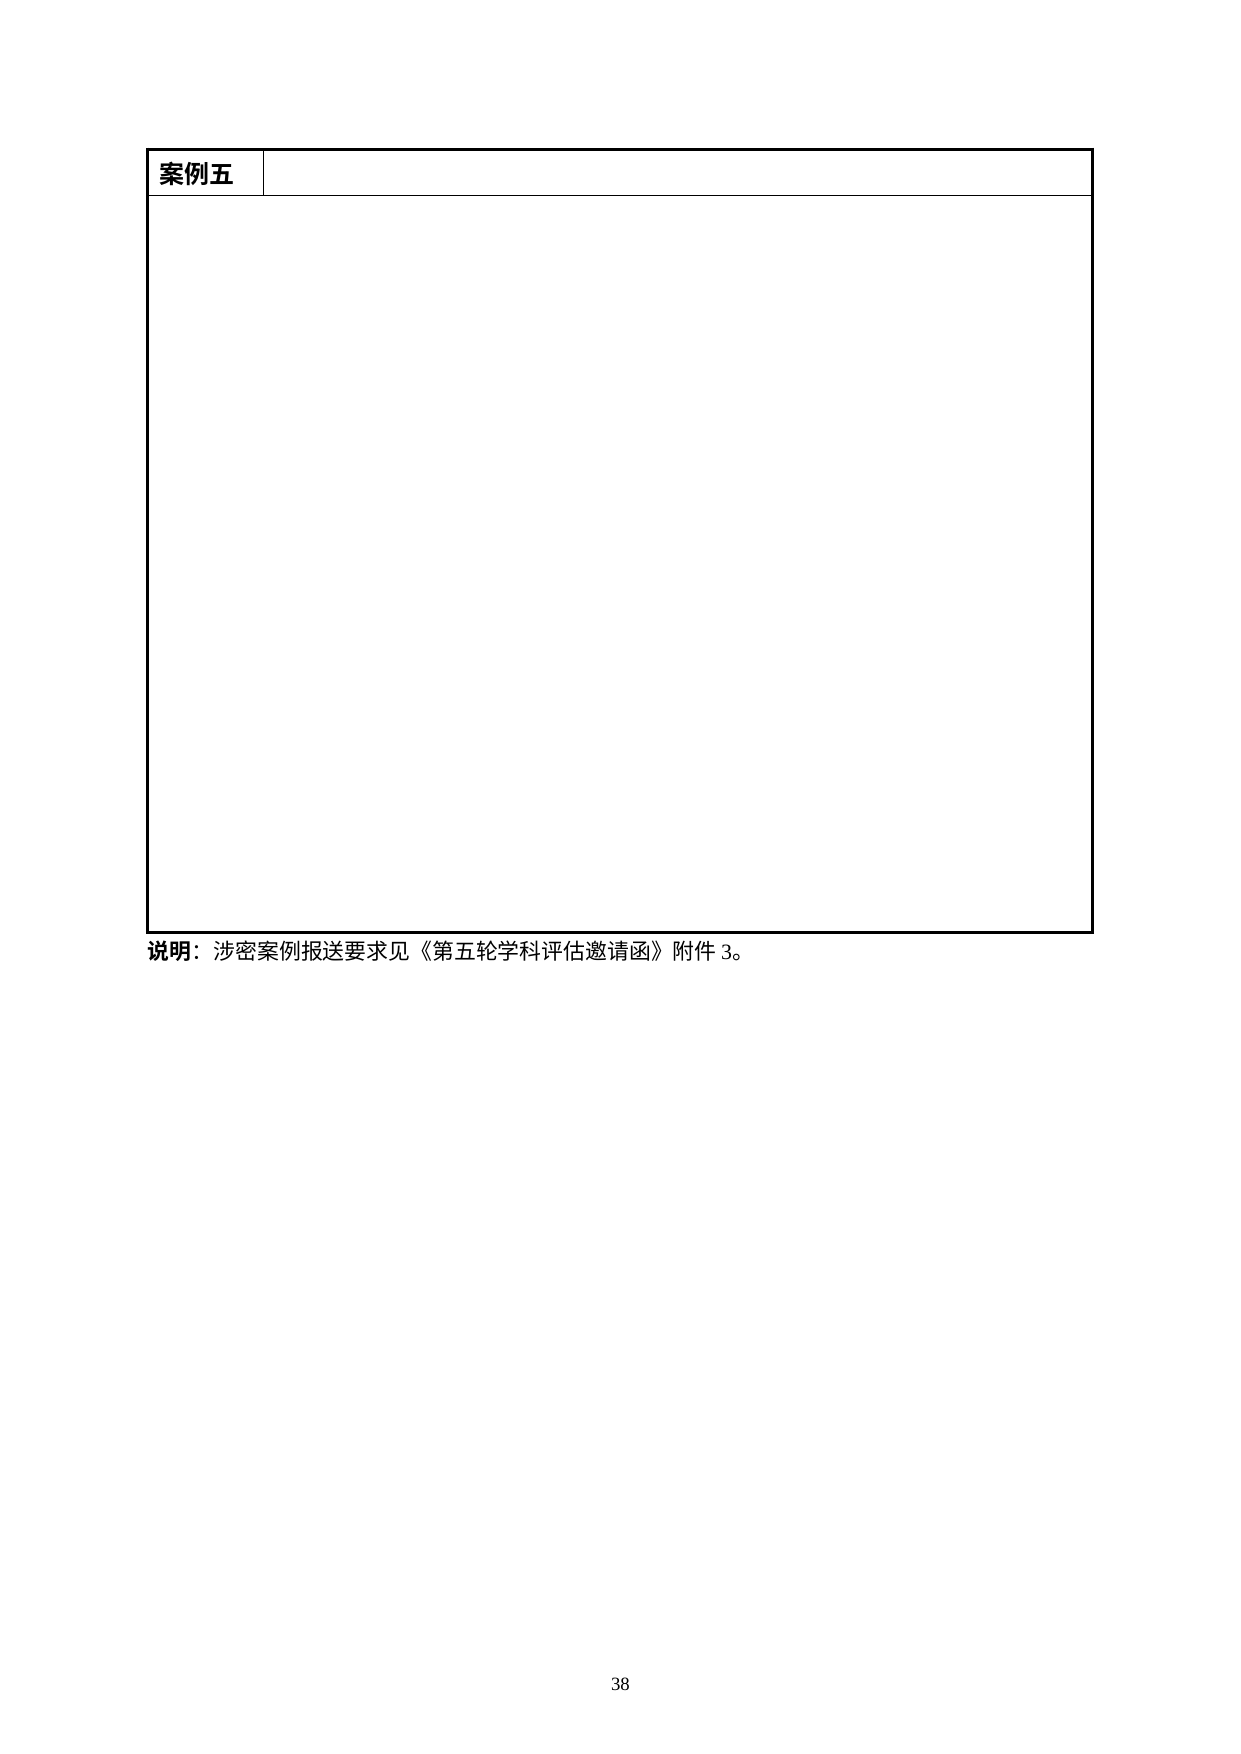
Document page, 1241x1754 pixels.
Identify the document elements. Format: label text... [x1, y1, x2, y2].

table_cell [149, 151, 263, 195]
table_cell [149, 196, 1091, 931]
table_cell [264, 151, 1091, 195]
text 说明：涉密案例报送要求见《第五轮学科评估邀请函》附件3。 [148, 934, 1092, 966]
